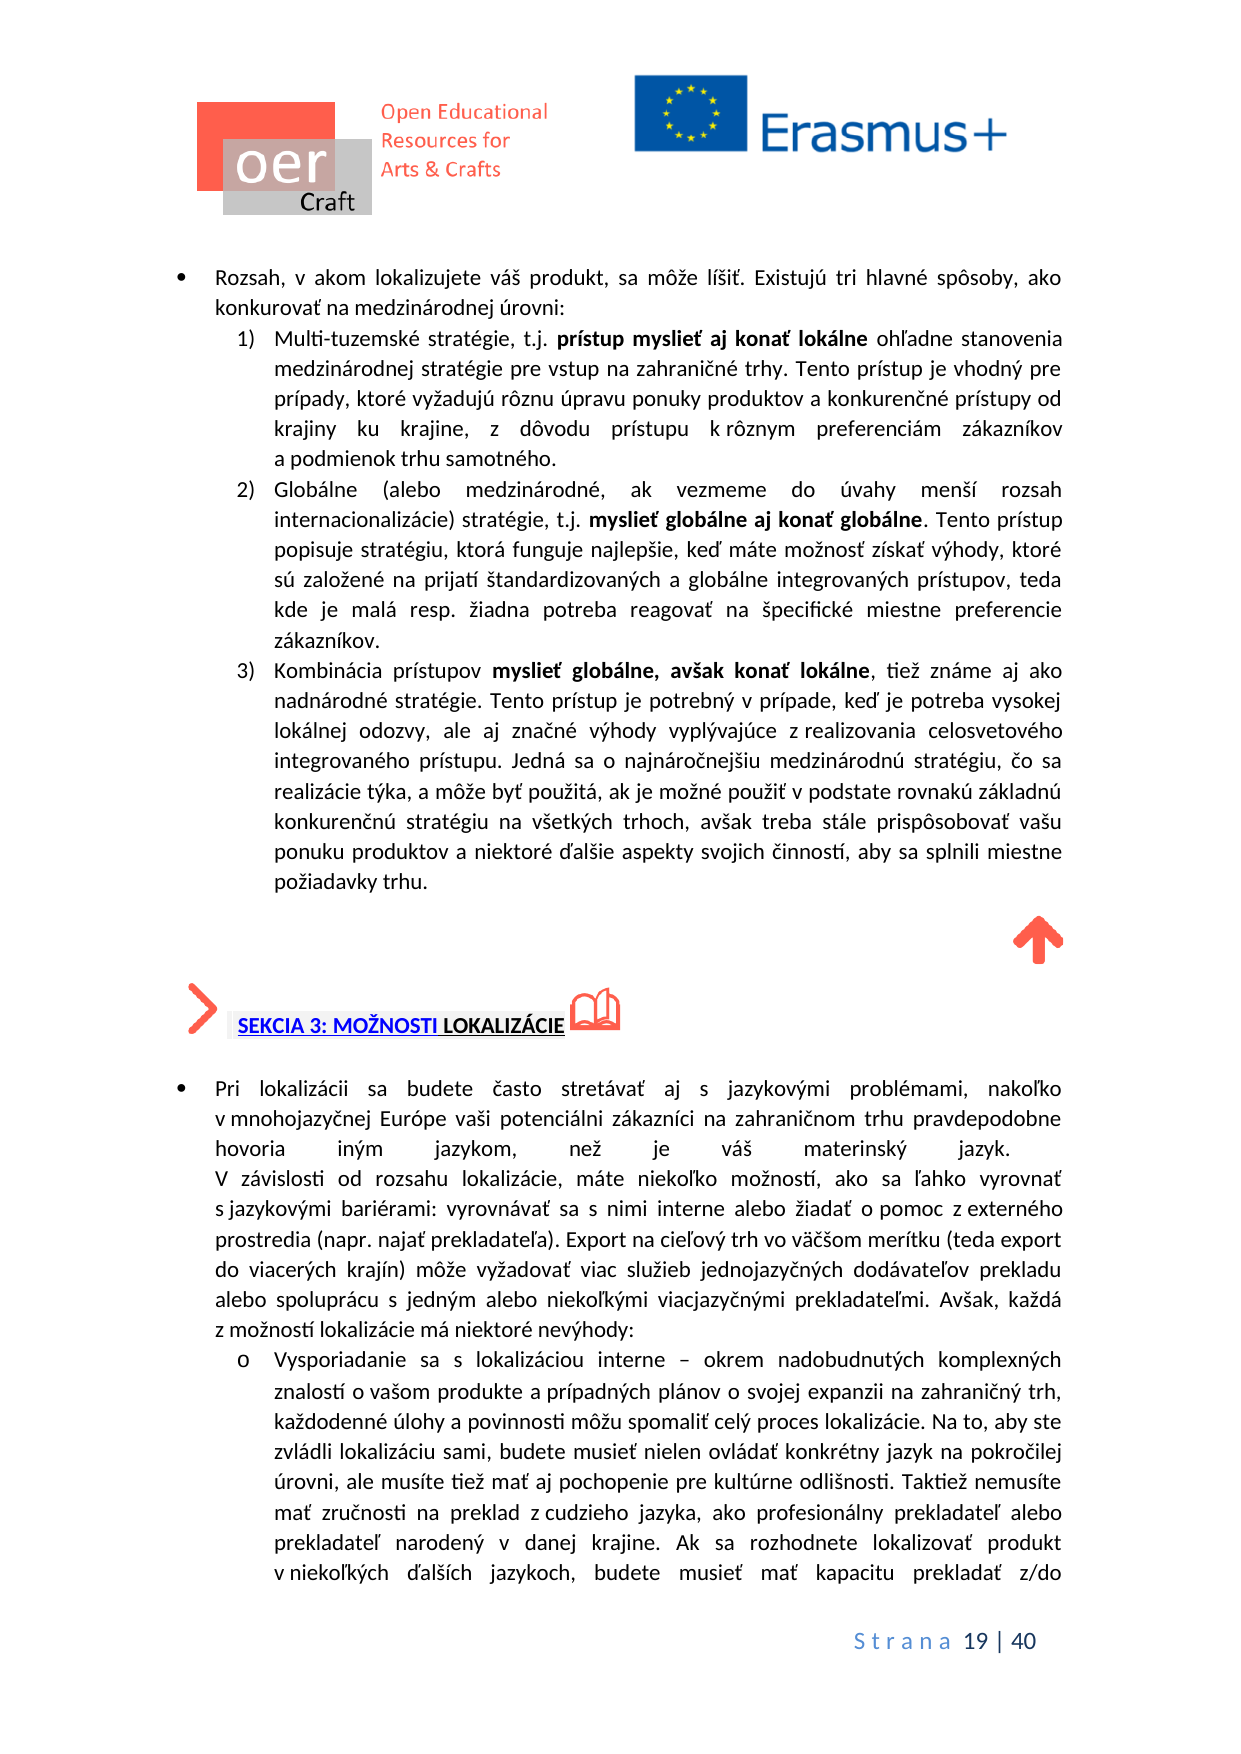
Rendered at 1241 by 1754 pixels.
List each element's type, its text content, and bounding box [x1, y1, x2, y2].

picture [177, 983, 228, 1034]
list Pri lokalizácii sa budete často stretávať aj s jazykovými problémami, nakoľko v mnohojazyčnej Európe vaši potenciálni zákazníci na zahraničnom trhu pravdepodobne hovoria iným jazykom, než je váš materinský jazyk. V závislosti od rozsahu lokalizácie, máte niekoľko možností, ako sa ľahko vyrovnať s jazykovými bariérami: vyrovnávať sa s nimi interne alebo žiadať o pomoc z externého prostredia (napr. najať prekladateľa). Export na cieľový trh vo väčšom merítku (teda export do viacerých krajín) môže vyžadovať viac služieb jednojazyčných dodávateľov prekladu alebo spoluprácu s jedným alebo niekoľkými viacjazyčnými prekladateľmi. Avšak, každá z možností lokalizácie má niektoré nevýhody: [177, 1074, 1063, 1343]
picture [188, 73, 555, 236]
picture [570, 983, 621, 1034]
list Multi-tuzemské stratégie, t.j. prístup myslieť aj konať lokálne ohľadne stanovenia medzinárodnej stratégie pre vstup na zahraničné trhy. Tento prístup je vhodný pre prípady, ktoré vyžadujú rôznu úpravu ponuky produktov a konkurenčné prístupy od krajiny ku krajine, z dôvodu prístupu k rôznym preferenciám zákazníkov a podmienok trhu samotného. [236, 324, 1063, 472]
list Rozsah, v akom lokalizujete váš produkt, sa môže líšiť. Existujú tri hlavné spôsoby, ako konkurovať na medzinárodnej úrovni: [177, 263, 1063, 321]
picture [1013, 914, 1064, 965]
picture [630, 73, 1009, 157]
text SEkcia 3: možnosti lokalizácie [228, 983, 1063, 1039]
list Globálne (alebo medzinárodné, ak vezmeme do úvahy menší rozsah internacionalizácie) stratégie, t.j. myslieť globálne aj konať globálne. Tento prístup popisuje stratégiu, ktorá funguje najlepšie, keď máte možnosť získať výhody, ktoré sú založené na prijatí štandardizovaných a globálne integrovaných prístupov, teda kde je malá resp. žiadna potreba reagovať na špecifické miestne preferencie zákazníkov. [236, 475, 1063, 654]
list Kombinácia prístupov myslieť globálne, avšak konať lokálne, tiež známe aj ako nadnárodné stratégie. Tento prístup je potrebný v prípade, keď je potreba vysokej lokálnej odozvy, ale aj značné výhody vyplývajúce z realizovania celosvetového integrovaného prístupu. Jedná sa o najnáročnejšiu medzinárodnú stratégiu, čo sa realizácie týka, a môže byť použitá, ak je možné použiť v podstate rovnakú základnú konkurenčnú stratégiu na všetkých trhoch, avšak treba stále prispôsobovať vašu ponuku produktov a niektoré ďalšie aspekty svojich činností, aby sa splnili miestne požiadavky trhu. [236, 656, 1063, 895]
